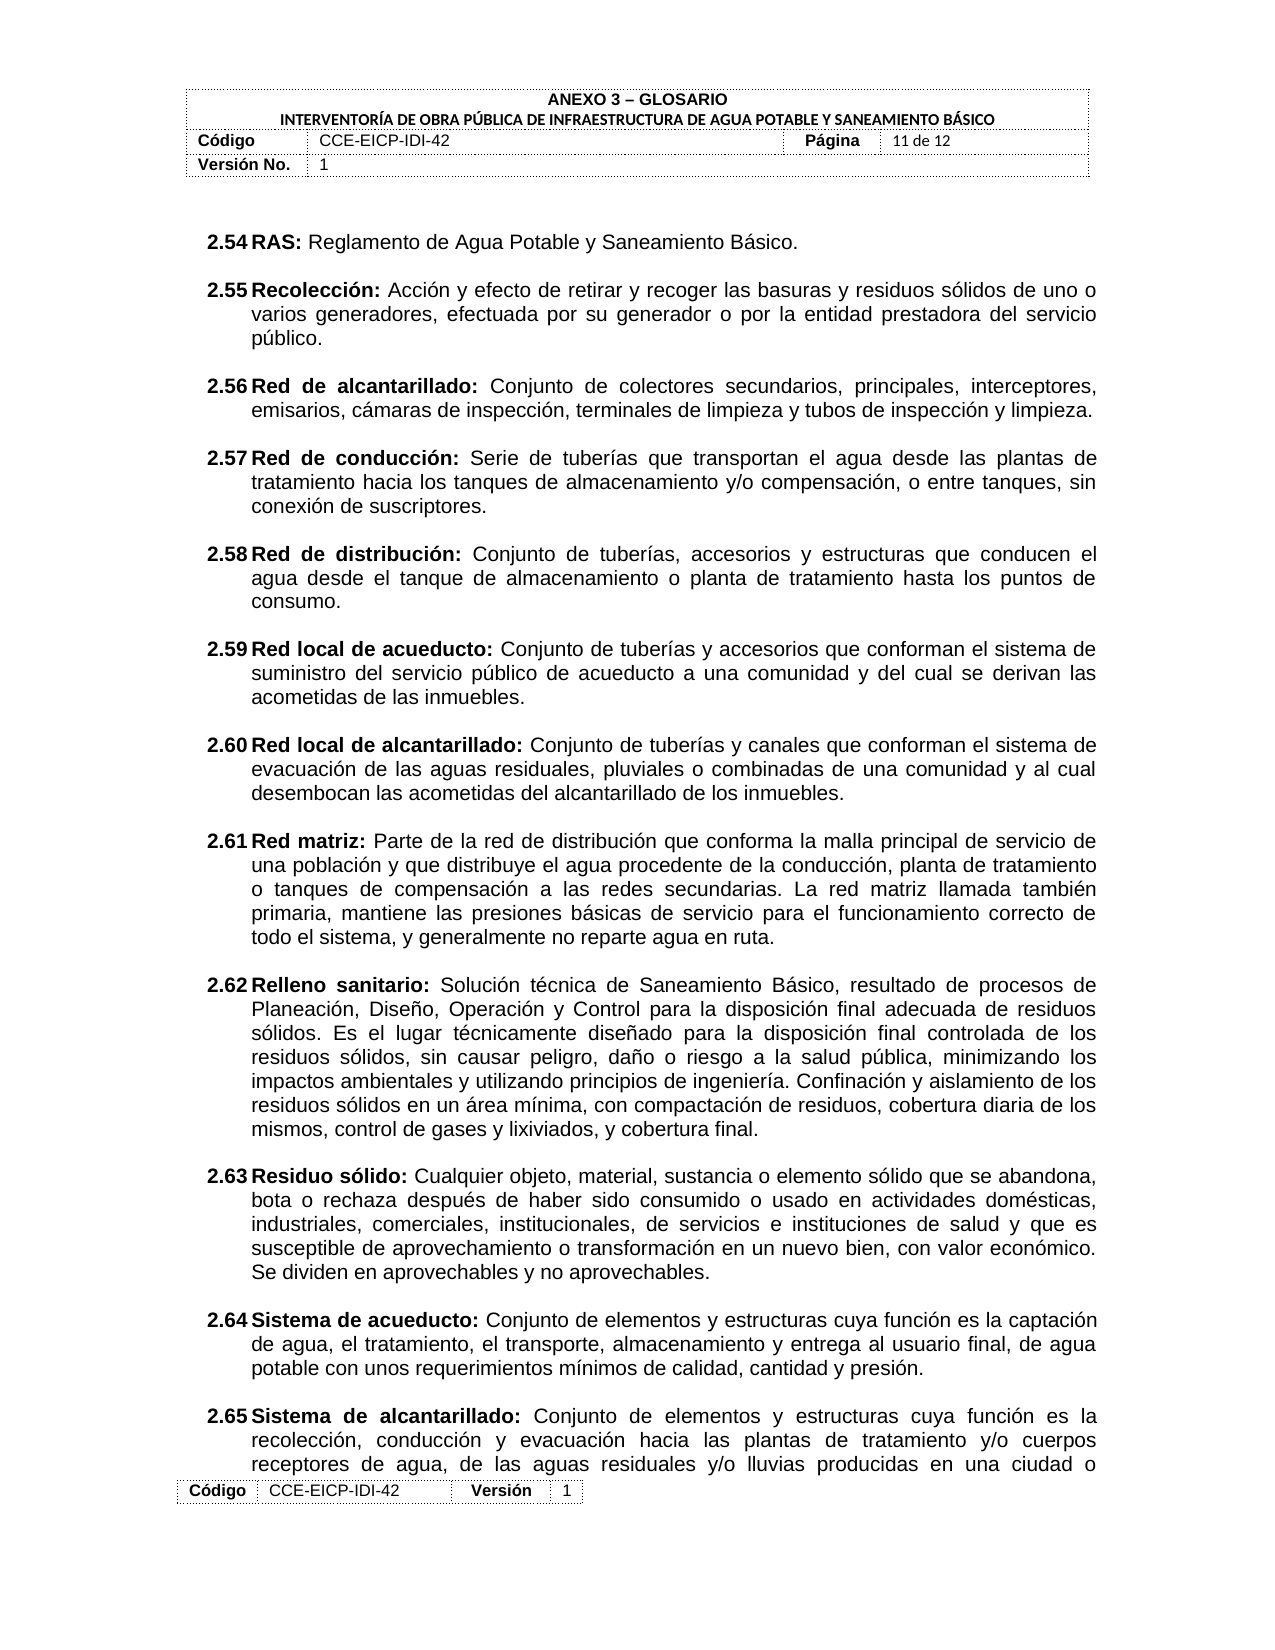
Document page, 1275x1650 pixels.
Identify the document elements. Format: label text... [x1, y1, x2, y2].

list Red de conducción: Serie de tuberías que transportan el agua desde las plantas de tratamiento hacia los tanques de almacenamiento y/o compensación, o entre tanques, sin conexión de suscriptores. [207, 446, 1098, 517]
list Sistema de acueducto: Conjunto de elementos y estructuras cuya función es la captación de agua, el tratamiento, el transporte, almacenamiento y entrega al usuario final, de agua potable con unos requerimientos mínimos de calidad, cantidad y presión. [207, 1308, 1098, 1380]
list RAS: Reglamento de Agua Potable y Saneamiento Básico. [207, 230, 1098, 254]
list Recolección: Acción y efecto de retirar y recoger las basuras y residuos sólidos de uno o varios generadores, efectuada por su generador o por la entidad prestadora del servicio público. [207, 278, 1098, 350]
list Red local de acueducto: Conjunto de tuberías y accesorios que conforman el sistema de suministro del servicio público de acueducto a una comunidad y del cual se derivan las acometidas de las inmuebles. [207, 637, 1098, 709]
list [207, 1404, 1098, 1476]
list Relleno sanitario: Solución técnica de Saneamiento Básico, resultado de procesos de Planeación, Diseño, Operación y Control para la disposición final adecuada de residuos sólidos. Es el lugar técnicamente diseñado para la disposición final controlada de los residuos sólidos, sin causar peligro, daño o riesgo a la salud pública, minimizando los impactos ambientales y utilizando principios de ingeniería. Confinación y aislamiento de los residuos sólidos en un área mínima, con compactación de residuos, cobertura diaria de los mismos, control de gases y lixiviados, y cobertura final. [207, 973, 1098, 1140]
list Red de distribución: Conjunto de tuberías, accesorios y estructuras que conducen el agua desde el tanque de almacenamiento o planta de tratamiento hasta los puntos de consumo. [207, 541, 1098, 613]
list Red matriz: Parte de la red de distribución que conforma la malla principal de servicio de una población y que distribuye el agua procedente de la conducción, planta de tratamiento o tanques de compensación a las redes secundarias. La red matriz llamada también primaria, mantiene las presiones básicas de servicio para el funcionamiento correcto de todo el sistema, y generalmente no reparte agua en ruta. [207, 829, 1098, 949]
list Red local de alcantarillado: Conjunto de tuberías y canales que conforman el sistema de evacuación de las aguas residuales, pluviales o combinadas de una comunidad y al cual desembocan las acometidas del alcantarillado de los inmuebles. [207, 733, 1098, 805]
list Red de alcantarillado: Conjunto de colectores secundarios, principales, interceptores, emisarios, cámaras de inspección, terminales de limpieza y tubos de inspección y limpieza. [207, 374, 1098, 422]
list Residuo sólido: Cualquier objeto, material, sustancia o elemento sólido que se abandona, bota o rechaza después de haber sido consumido o usado en actividades domésticas, industriales, comerciales, institucionales, de servicios e instituciones de salud y que es susceptible de aprovechamiento o transformación en un nuevo bien, con valor económico. Se dividen en aprovechables y no aprovechables. [207, 1164, 1098, 1284]
